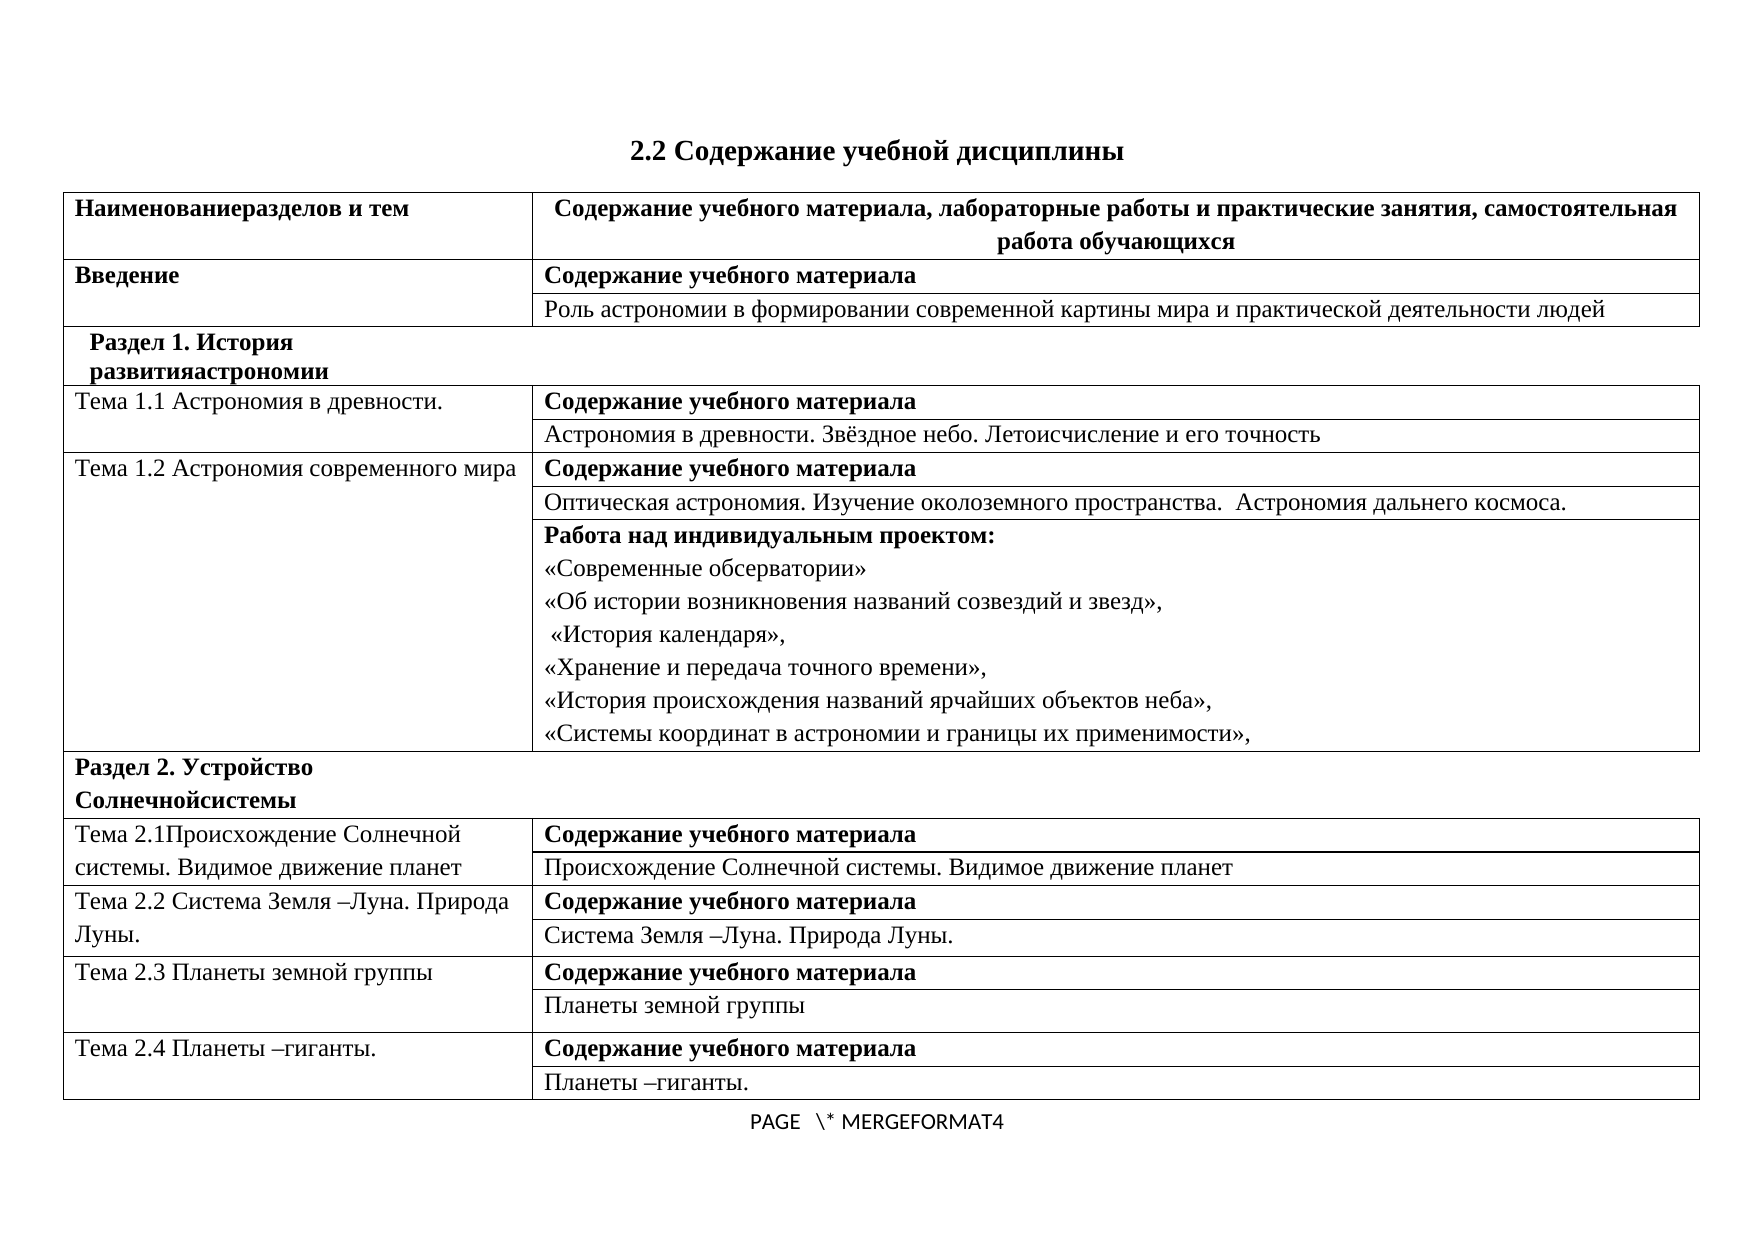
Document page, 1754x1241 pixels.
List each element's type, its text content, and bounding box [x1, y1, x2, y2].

table_cell Введение [64, 260, 532, 326]
table_cell Система Земля –Луна. Природа Луны. [533, 920, 1699, 956]
table_cell Оптическая астрономия. Изучение околоземного пространства. Астрономия дальнего космоса. [533, 487, 1699, 519]
table_cell Тема 2.4 Планеты –гиганты. [64, 1033, 532, 1099]
table_cell Астрономия в древности. Звёздное небо. Летоисчисление и его точность [533, 420, 1699, 452]
text 2.2 Содержание учебной дисциплины [75, 133, 1679, 166]
table_cell Роль астрономии в формировании современной картины мира и практической деятельности людей [533, 294, 1699, 326]
table_cell Раздел 2. Устройство Солнечнойсистемы [64, 752, 533, 818]
table_cell Происхождение Солнечной системы. Видимое движение планет [533, 853, 1699, 885]
table_header Содержание учебного материала, лабораторные работы и практические занятия, самостоятельная работа обучающихся [533, 193, 1699, 259]
table_cell Содержание учебного материала [533, 819, 1699, 851]
table_cell Работа над индивидуальным проектом: «Современные обсерватории» «Об истории возникновения названий созвездий и звезд», «История календаря», «Хранение и передача точного времени», «История происхождения названий ярчайших объектов неба», «Системы координат в астрономии и границы их применимости», [533, 520, 1699, 751]
table_header Наименованиеразделов и тем [64, 193, 532, 259]
table_cell Содержание учебного материала [533, 886, 1699, 919]
table_cell Содержание учебного материала [533, 386, 1699, 418]
table_cell Содержание учебного материала [533, 260, 1699, 293]
table_cell Тема 2.2 Система Земля –Луна. Природа Луны. [64, 886, 532, 956]
table_cell Планеты –гиганты. [533, 1067, 1699, 1099]
table_cell Планеты земной группы [533, 990, 1699, 1032]
table_cell Тема 2.3 Планеты земной группы [64, 957, 532, 1032]
table_cell Содержание учебного материала [533, 957, 1699, 989]
table_cell Содержание учебного материала [533, 453, 1699, 486]
table_cell Тема 1.1 Астрономия в древности. [64, 386, 532, 452]
table_cell Тема 1.2 Астрономия современного мира [64, 453, 532, 751]
table_cell Тема 2.1Происхождение Солнечной системы. Видимое движение планет [64, 819, 532, 885]
table_cell Содержание учебного материала [533, 1033, 1699, 1066]
table_cell Раздел 1. История развитияастрономии [64, 327, 533, 385]
